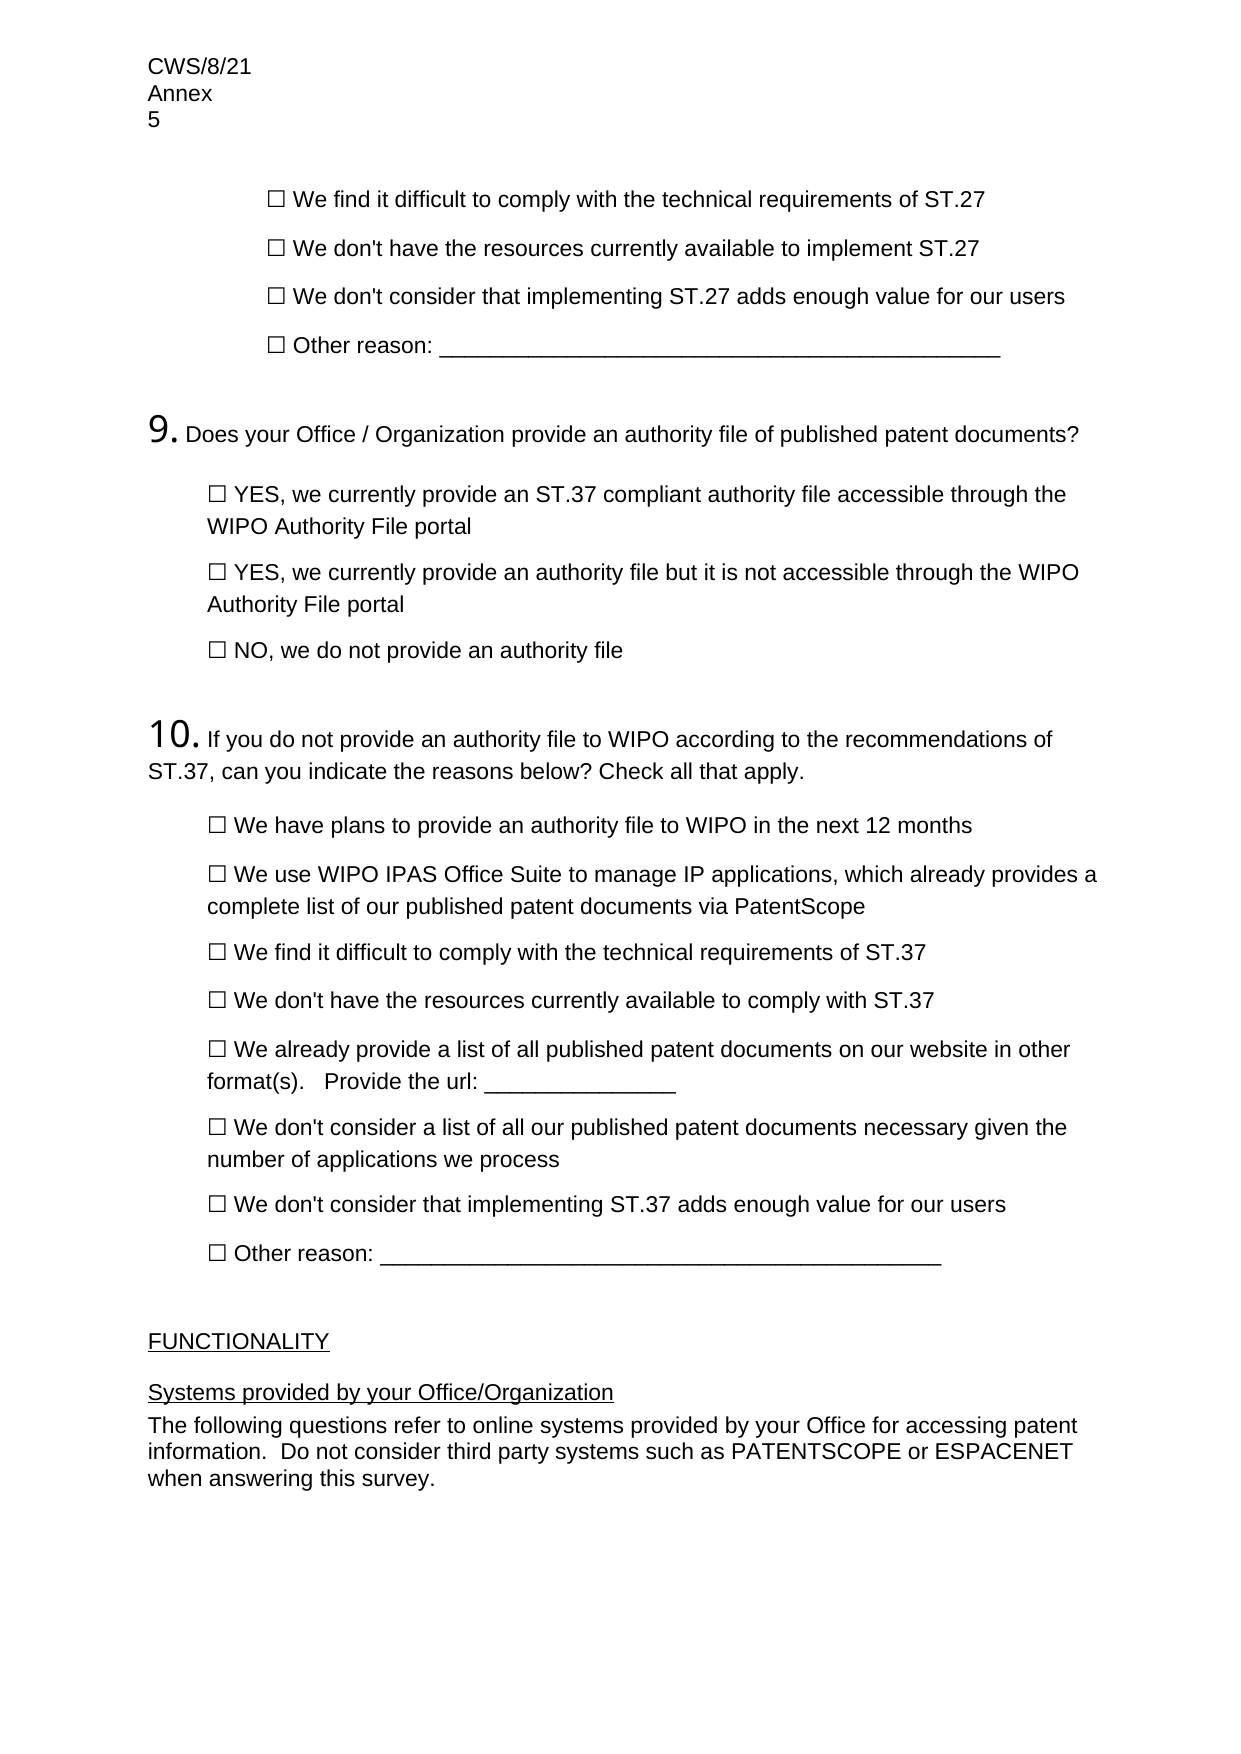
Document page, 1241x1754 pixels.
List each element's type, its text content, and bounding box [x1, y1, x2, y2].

text ☐ Other reason: ____________________________________________ [207, 1237, 1122, 1268]
text ☐ We don't consider a list of all our published patent documents necessary given the number of applications we process [207, 1110, 1122, 1172]
text ☐ YES, we currently provide an authority file but it is not accessible through the WIPO Authority File portal [207, 556, 1122, 617]
list Does your Office / Organization provide an authority file of published patent documents? [148, 402, 1122, 453]
text Systems provided by your Office/Organization [148, 1379, 1122, 1406]
text ☐ We don't have the resources currently available to comply with ST.37 [207, 984, 1122, 1015]
text ☐ We don't consider that implementing ST.37 adds enough value for our users [207, 1188, 1122, 1219]
text ☐ We don't consider that implementing ST.27 adds enough value for our users [266, 280, 1122, 311]
text ☐ NO, we do not provide an authority file [207, 634, 1122, 665]
text ☐ We find it difficult to comply with the technical requirements of ST.37 [207, 936, 1122, 967]
text ☐ We already provide a list of all published patent documents on our website in other format(s). Provide the url: _______________ [207, 1033, 1122, 1094]
text ☐ YES, we currently provide an ST.37 compliant authority file accessible through the WIPO Authority File portal [207, 478, 1122, 539]
text The following questions refer to online systems provided by your Office for accessing patent information. Do not consider third party systems such as PATENTSCOPE or ESPACENET when answering this survey. [148, 1412, 1122, 1491]
list If you do not provide an authority file to WIPO according to the recommendations of ST.37, can you indicate the reasons below? Check all that apply. [148, 707, 1122, 784]
text ☐ We have plans to provide an authority file to WIPO in the next 12 months [207, 809, 1122, 841]
text FUNCTIONALITY [148, 1328, 1122, 1354]
text ☐ Other reason: ____________________________________________ [266, 328, 1122, 360]
text ☐ We use WIPO IPAS Office Suite to manage IP applications, which already provides a complete list of our published patent documents via PatentScope [207, 858, 1122, 919]
text ☐ We don't have the resources currently available to implement ST.27 [266, 232, 1122, 263]
text ☐ We find it difficult to comply with the technical requirements of ST.27 [266, 183, 1122, 214]
